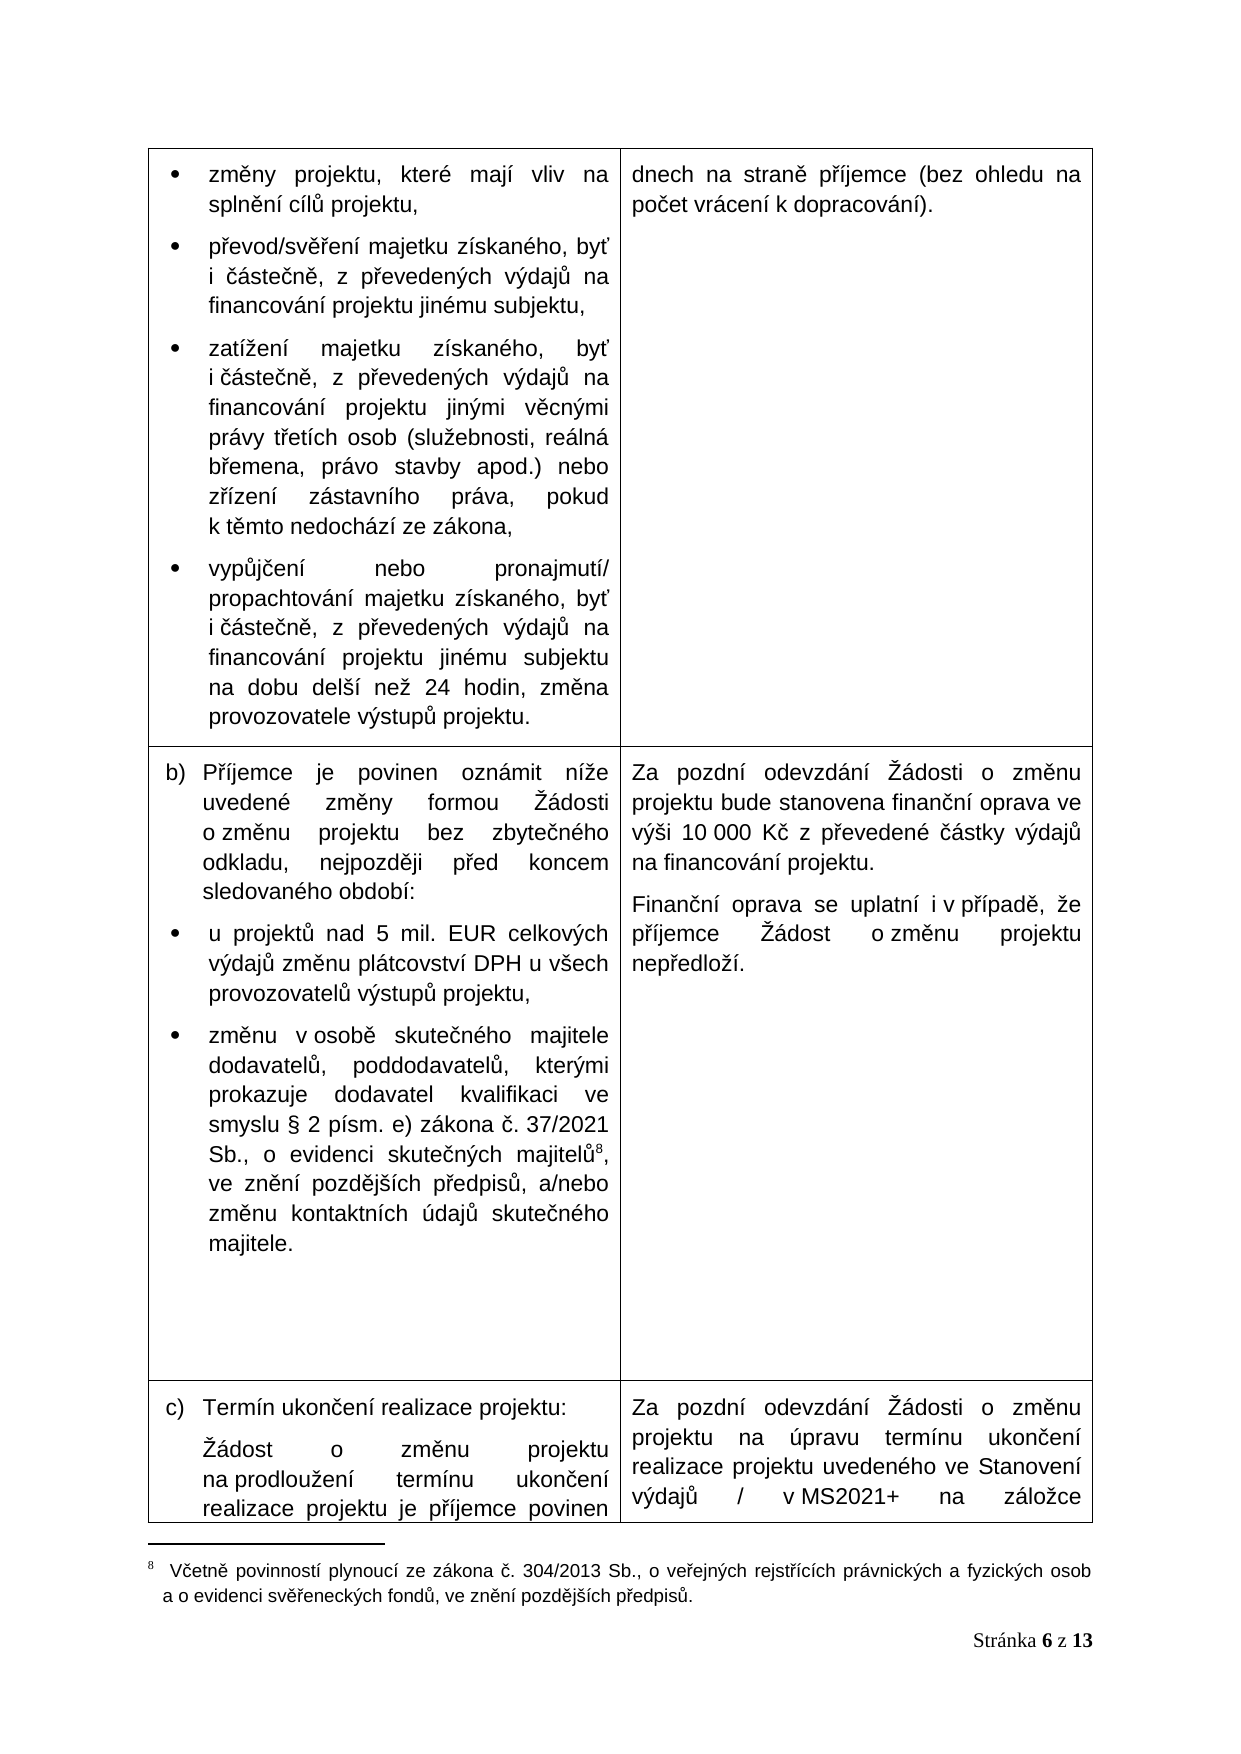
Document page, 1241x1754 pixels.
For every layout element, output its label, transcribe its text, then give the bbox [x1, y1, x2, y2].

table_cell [149, 149, 620, 746]
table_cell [149, 1381, 620, 1522]
table_cell Za pozdní odevzdání Žádosti o změnu projektu bude stanovena finanční oprava ve výši 10 000 Kč z převedené částky výdajů na financování projektu. Finanční oprava se uplatní i v případě, že příjemce Žádost o změnu projektu nepředloží. [621, 747, 1092, 1380]
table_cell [621, 1381, 1092, 1522]
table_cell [621, 149, 1092, 746]
table_cell Příjemce je povinen oznámit níže uvedené změny formou Žádosti o změnu projektu bez zbytečného odkladu, nejpozději před koncem sledovaného období: u projektů nad 5 mil. EUR celkových výdajů změnu plátcovství DPH u všech provozovatelů výstupů projektu, změnu v osobě skutečného majitele dodavatelů, poddodavatelů, kterými prokazuje dodavatel kvalifikaci ve smyslu § 2 písm. e) zákona č. 37/2021 Sb., o evidenci skutečných majitelů, ve znění pozdějších předpisů, a/nebo změnu kontaktních údajů skutečného majitele. [149, 747, 620, 1380]
